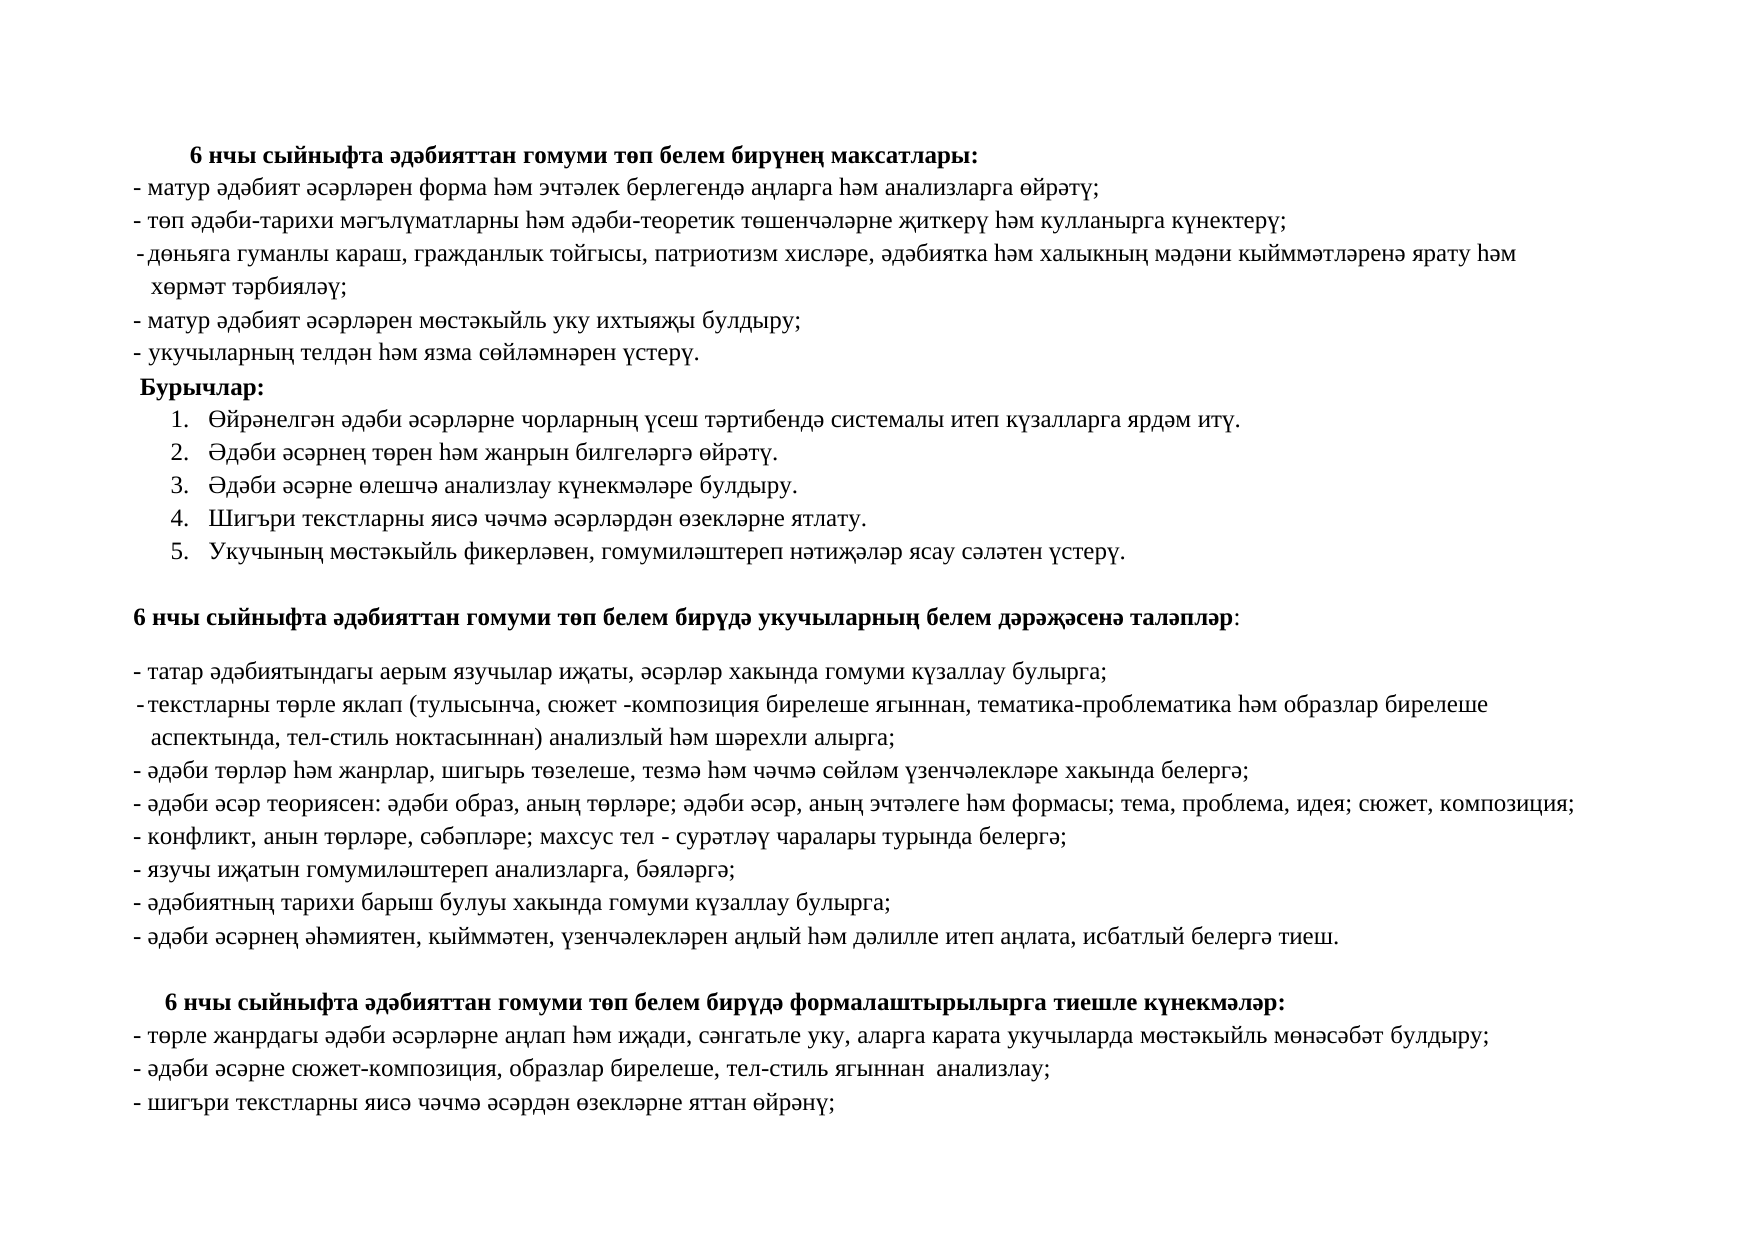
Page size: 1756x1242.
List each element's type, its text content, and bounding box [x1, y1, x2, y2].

subtitle 6 нчы сыйныфта әдәбияттан гомуми төп белем бирүдә укучыларның белем дәрәҗәсенә таләпләр: [133, 602, 1651, 631]
list әдәбиятның тарихи барыш булуы хакында гомуми күзаллау булырга; [133, 887, 1651, 916]
list Укучының мөстәкыйль фикерләвен, гомумиләштереп нәтиҗәләр ясау сәләтен үстерү. [170, 536, 1651, 565]
list конфликт, анын төрләре, сәбәпләре; махсус тел - сурәтләү чаралары турында белергә; [133, 821, 1651, 850]
list төрле жанрдагы әдәби әсәрләрне аңлап һәм иҗади, сәнгатьле уку, аларга карата укучыларда мөстәкыйль мөнәсәбәт булдыру; [133, 1020, 1651, 1049]
list Әдәби әсәрне өлешчә анализлау күнекмәләре булдыру. [170, 470, 1651, 499]
list татар әдәбиятындагы аерым язучылар иҗаты, әсәрләр хакында гомуми күзаллау булырга; [133, 656, 1651, 685]
list Әдәби әсәрнең төрен һәм жанрын билгеләргә өйрәтү. [170, 437, 1651, 466]
list матур әдәбият әсәрләрен мөстәкыйль уку ихтыяҗы булдыру; [133, 305, 1651, 333]
list дөньяга гуманлы караш, гражданлык тойгысы, патриотизм хисләре, әдәбиятка һәм халыкның мәдәни кыйммәтләренә ярату һәм хөрмәт тәрбияләү; [136, 238, 1596, 300]
list әдәби әсәрнең әһәмиятен, кыйммәтен, үзенчәлекләрен аңлый һәм дәлилле итеп аңлата, исбатлый белергә тиеш. [133, 921, 1651, 950]
list текстларны төрле яклап (тулысынча, сюжет -композиция бирелеше ягыннан, тематика-проблематика һәм образлар бирелеше аспектында, тел-стиль ноктасыннан) анализлый һәм шәрехли алырга; [136, 689, 1624, 751]
list укучыларның телдән һәм язма сөйләмнәрен үстерү. [133, 337, 1651, 366]
list әдәби әсәр теориясен: әдәби образ, аның төрләре; әдәби әсәр, аның эчтәлеге һәм формасы; тема, проблема, идея; сюжет, композиция; [133, 788, 1651, 817]
subtitle Бурычлар: [139, 372, 1651, 401]
list әдәби әсәрне сюжет-композиция, образлар бирелеше, тел-стиль ягыннан анализлау; [133, 1053, 1651, 1082]
list төп әдәби-тарихи мәгълүматларны һәм әдәби-теоретик төшенчәләрне җиткерү һәм кулланырга күнектерү; [133, 205, 1651, 234]
subtitle 6 нчы сыйныфта әдәбияттан гомуми төп белем бирүдә формалаштырылырга тиешле күнекмәләр: [164, 987, 1651, 1016]
list әдәби төрләр һәм жанрлар, шигырь төзелеше, тезмә һәм чәчмә сөйләм үзенчәлекләре хакында белергә; [133, 755, 1651, 784]
subtitle 6 нчы сыйныфта әдәбияттан гомуми төп белем бирүнең максатлары: [189, 140, 1651, 168]
list шигъри текстларны яисә чәчмә әсәрдән өзекләрне яттан өйрәнү; [133, 1087, 1651, 1115]
list язучы иҗатын гомумиләштереп анализларга, бәяләргә; [133, 854, 1651, 883]
list Өйрәнелгән әдәби әсәрләрне чорларның үсеш тәртибендә системалы итеп күзалларга ярдәм итү. [170, 404, 1651, 433]
list матур әдәбият әсәрләрен форма һәм эчтәлек берлегендә аңларга һәм анализларга өйрәтү; [133, 172, 1651, 201]
list Шигъри текстларны яисә чәчмә әсәрләрдән өзекләрне ятлату. [170, 503, 1651, 532]
